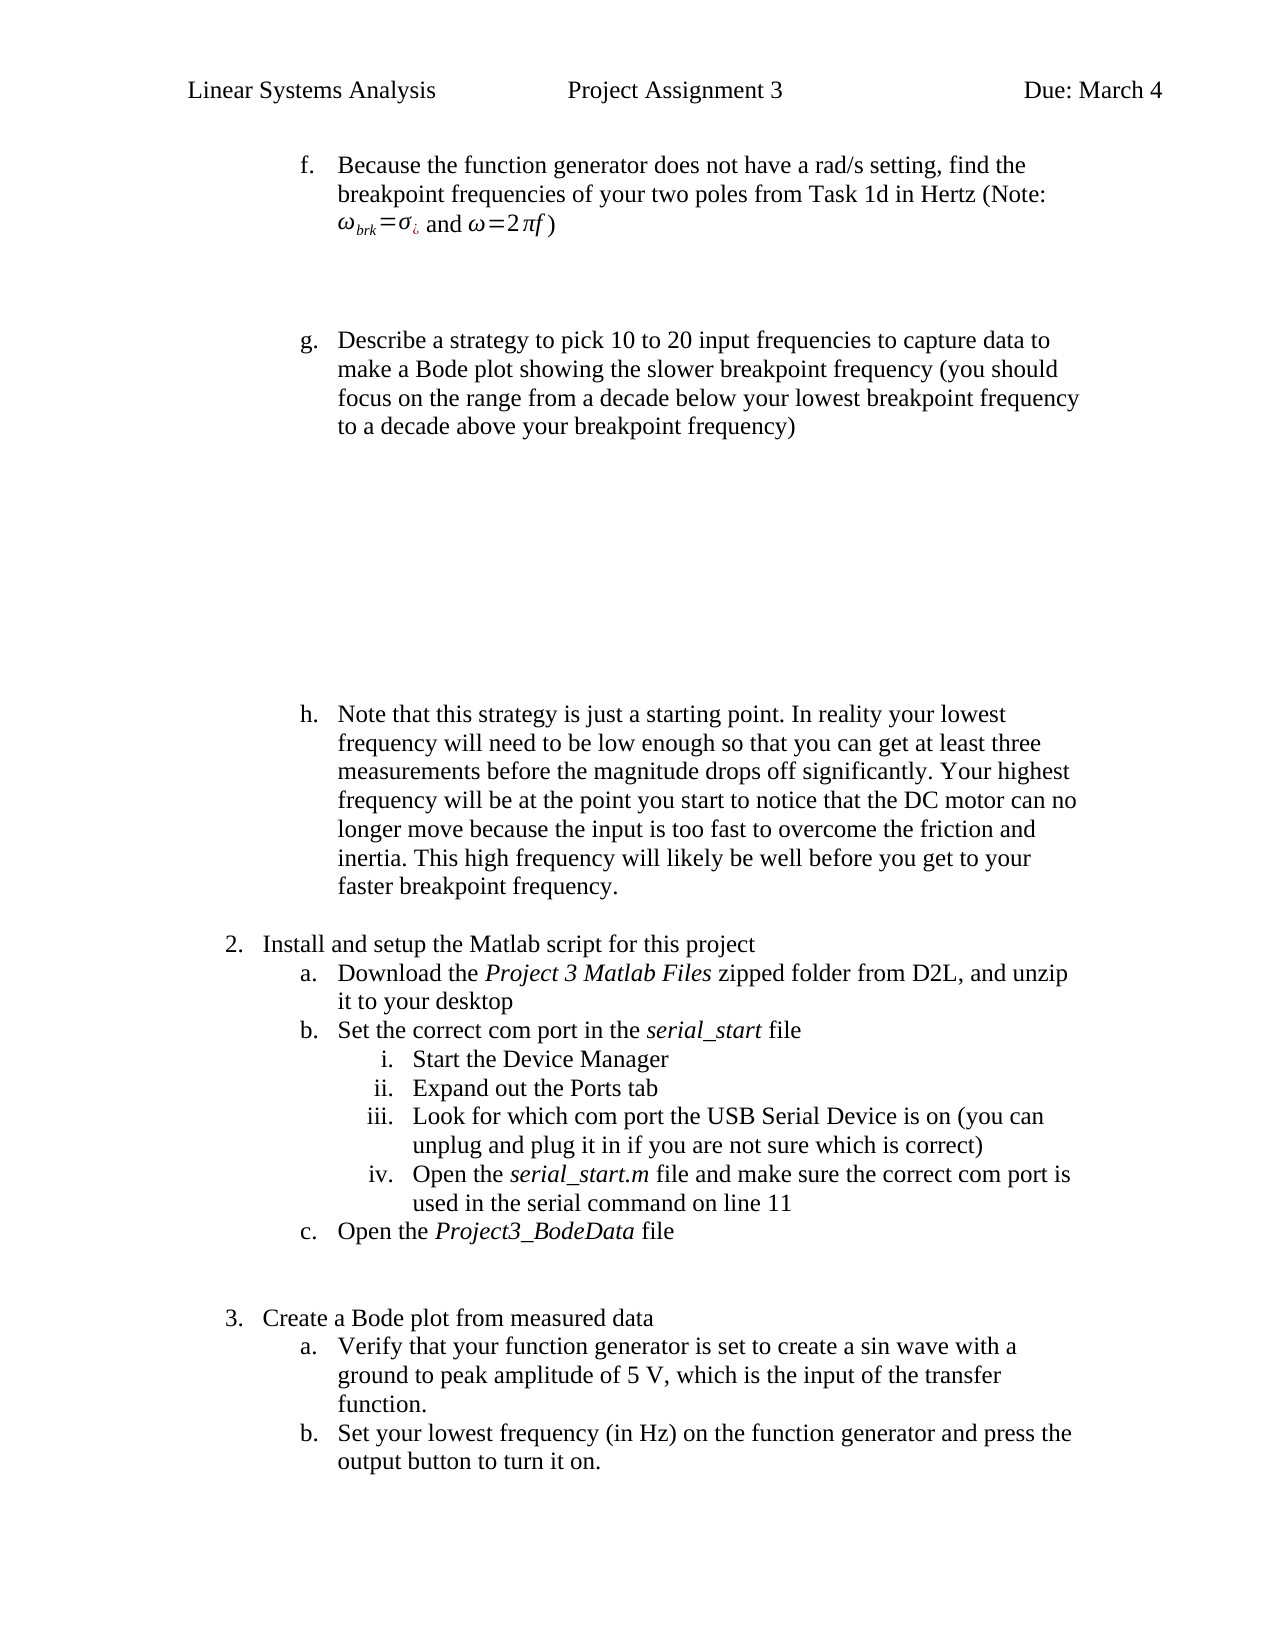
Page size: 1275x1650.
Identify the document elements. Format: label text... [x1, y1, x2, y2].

list Note that this strategy is just a starting point. In reality your lowest frequency will need to be low enough so that you can get at least three measurements before the magnitude drops off significantly. Your highest frequency will be at the point you start to notice that the DC motor can no longer move because the input is too fast to overcome the friction and inertia. This high frequency will likely be well before you get to your faster breakpoint frequency. [300, 699, 1087, 900]
list Open the Project3_BodeData file [300, 1216, 1087, 1245]
list Set your lowest frequency (in Hz) on the function generator and press the output button to turn it on. [300, 1418, 1087, 1475]
list Open the serial_start.m file and make sure the correct com port is used in the serial command on line 11 [394, 1159, 1087, 1216]
list Because the function generator does not have a rad/s setting, find the breakpoint frequencies of your two poles from Task 1d in Hertz (Note: and ) [300, 150, 1087, 239]
list Expand out the Ports tab [394, 1073, 1087, 1101]
list Create a Bode plot from measured data [225, 1303, 1087, 1331]
list Download the Project 3 Matlab Files zipped folder from D2L, and unzip it to your desktop [300, 958, 1087, 1015]
list Start the Device Manager [394, 1044, 1087, 1073]
list Install and setup the Matlab script for this project [225, 929, 1087, 958]
list Describe a strategy to pick 10 to 20 input frequencies to capture data to make a Bode plot showing the slower breakpoint frequency (you should focus on the range from a decade below your lowest breakpoint frequency to a decade above your breakpoint frequency) [300, 325, 1087, 440]
list Set the correct com port in the serial_start file [300, 1015, 1087, 1044]
list Verify that your function generator is set to create a sin wave with a ground to peak amplitude of 5 V, which is the input of the transfer function. [300, 1331, 1087, 1418]
list Look for which com port the USB Serial Device is on (you can unplug and plug it in if you are not sure which is correct) [394, 1101, 1087, 1159]
